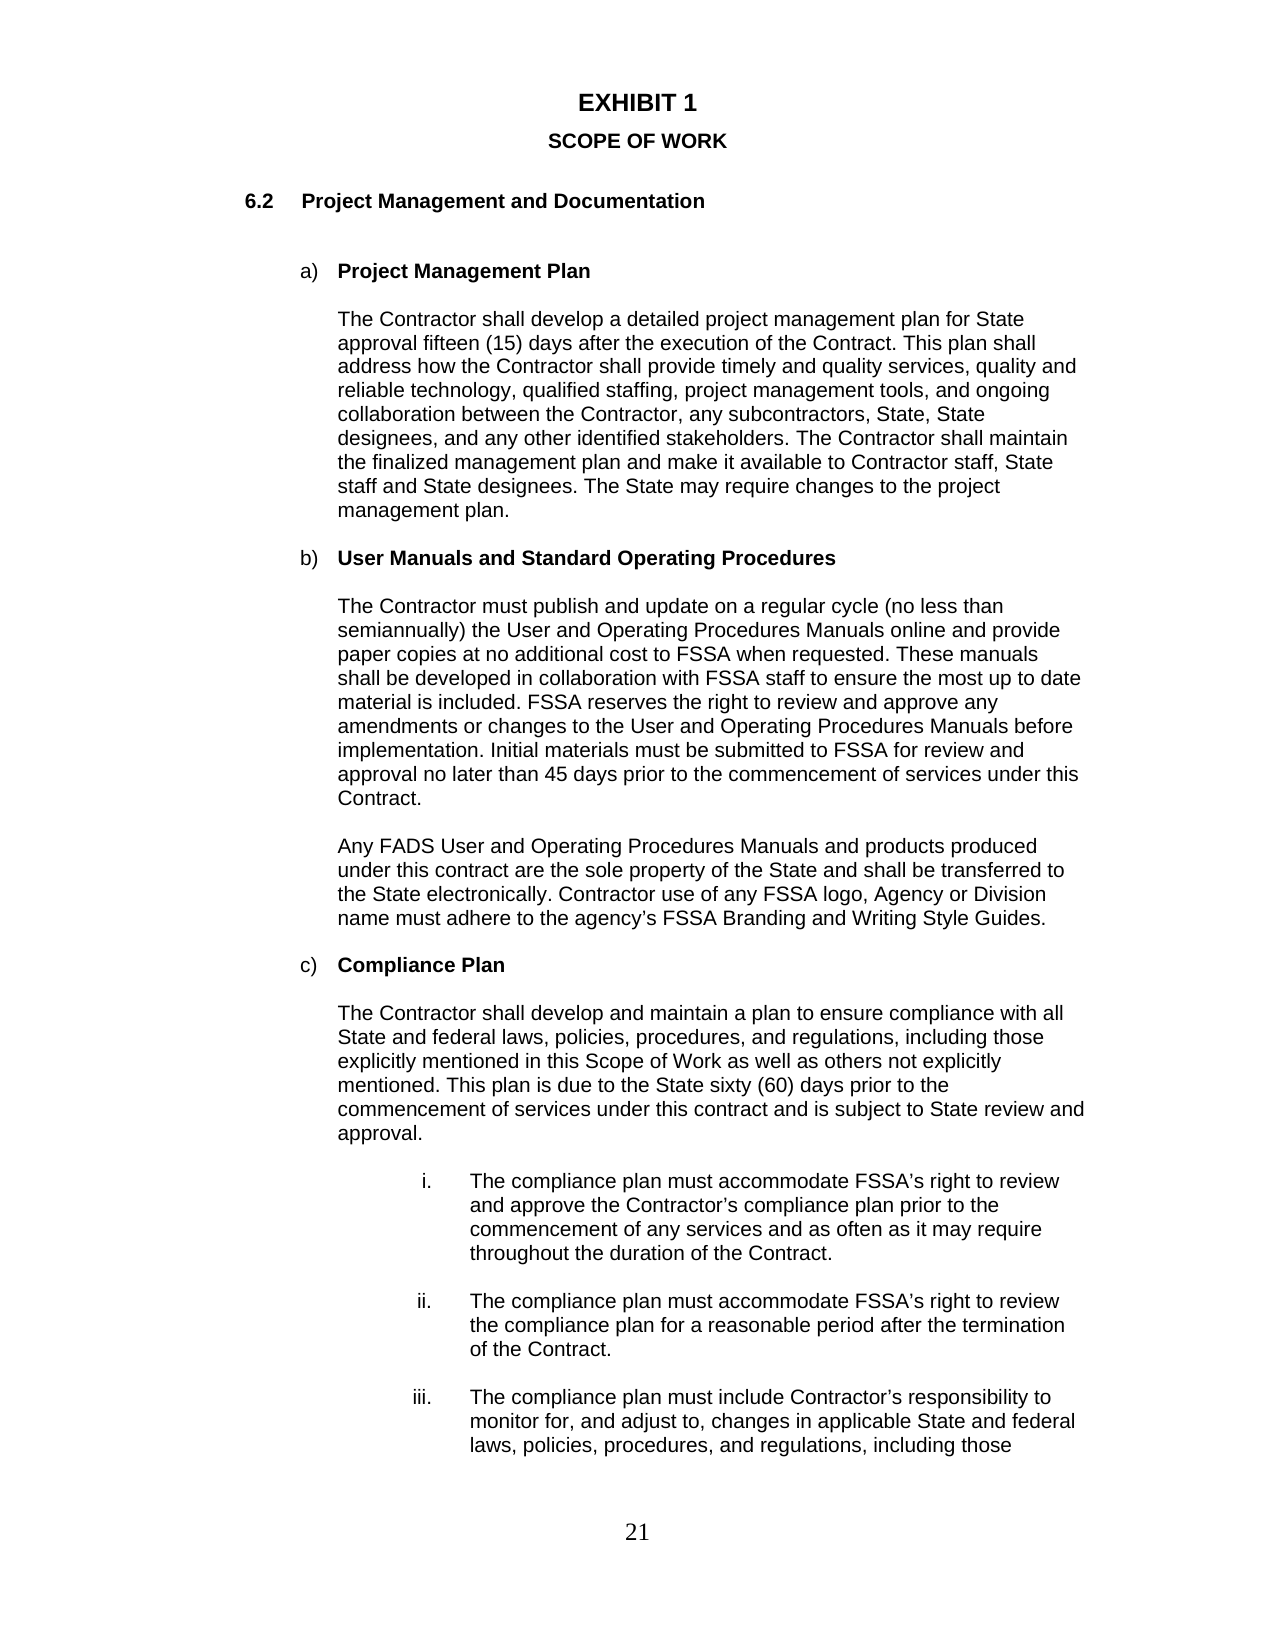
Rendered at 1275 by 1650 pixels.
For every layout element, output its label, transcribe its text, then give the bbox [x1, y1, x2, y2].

text Any FADS User and Operating Procedures Manuals and products produced under this contract are the sole property of the State and shall be transferred to the State electronically. Contractor use of any FSSA logo, Agency or Division name must adhere to the agency’s FSSA Branding and Writing Style Guides. [337, 833, 1087, 929]
list The compliance plan must accommodate FSSA’s right to review the compliance plan for a reasonable period after the termination of the Contract. [432, 1289, 1087, 1361]
list Project Management Plan [300, 258, 1087, 282]
list Compliance Plan [300, 953, 1087, 977]
text The Contractor shall develop a detailed project management plan for State approval fifteen (15) days after the execution of the Contract. This plan shall address how the Contractor shall provide timely and quality services, quality and reliable technology, qualified staffing, project management tools, and ongoing collaboration between the Contractor, any subcontractors, State, State designees, and any other identified stakeholders. The Contractor shall maintain the finalized management plan and make it available to Contractor staff, State staff and State designees. The State may require changes to the project management plan. [337, 306, 1087, 522]
text The Contractor must publish and update on a regular cycle (no less than semiannually) the User and Operating Procedures Manuals online and provide paper copies at no additional cost to FSSA when requested. These manuals shall be developed in collaboration with FSSA staff to ensure the most up to date material is included. FSSA reserves the right to review and approve any amendments or changes to the User and Operating Procedures Manuals before implementation. Initial materials must be submitted to FSSA for review and approval no later than 45 days prior to the commencement of services under this Contract. [337, 594, 1087, 809]
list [432, 1384, 1087, 1456]
list The compliance plan must accommodate FSSA’s right to review and approve the Contractor’s compliance plan prior to the commencement of any services and as often as it may require throughout the duration of the Contract. [432, 1169, 1087, 1265]
list User Manuals and Standard Operating Procedures [300, 546, 1087, 570]
subtitle Project Management and Documentation [244, 189, 1087, 213]
text The Contractor shall develop and maintain a plan to ensure compliance with all State and federal laws, policies, procedures, and regulations, including those explicitly mentioned in this Scope of Work as well as others not explicitly mentioned. This plan is due to the State sixty (60) days prior to the commencement of services under this contract and is subject to State review and approval. [337, 1001, 1087, 1145]
